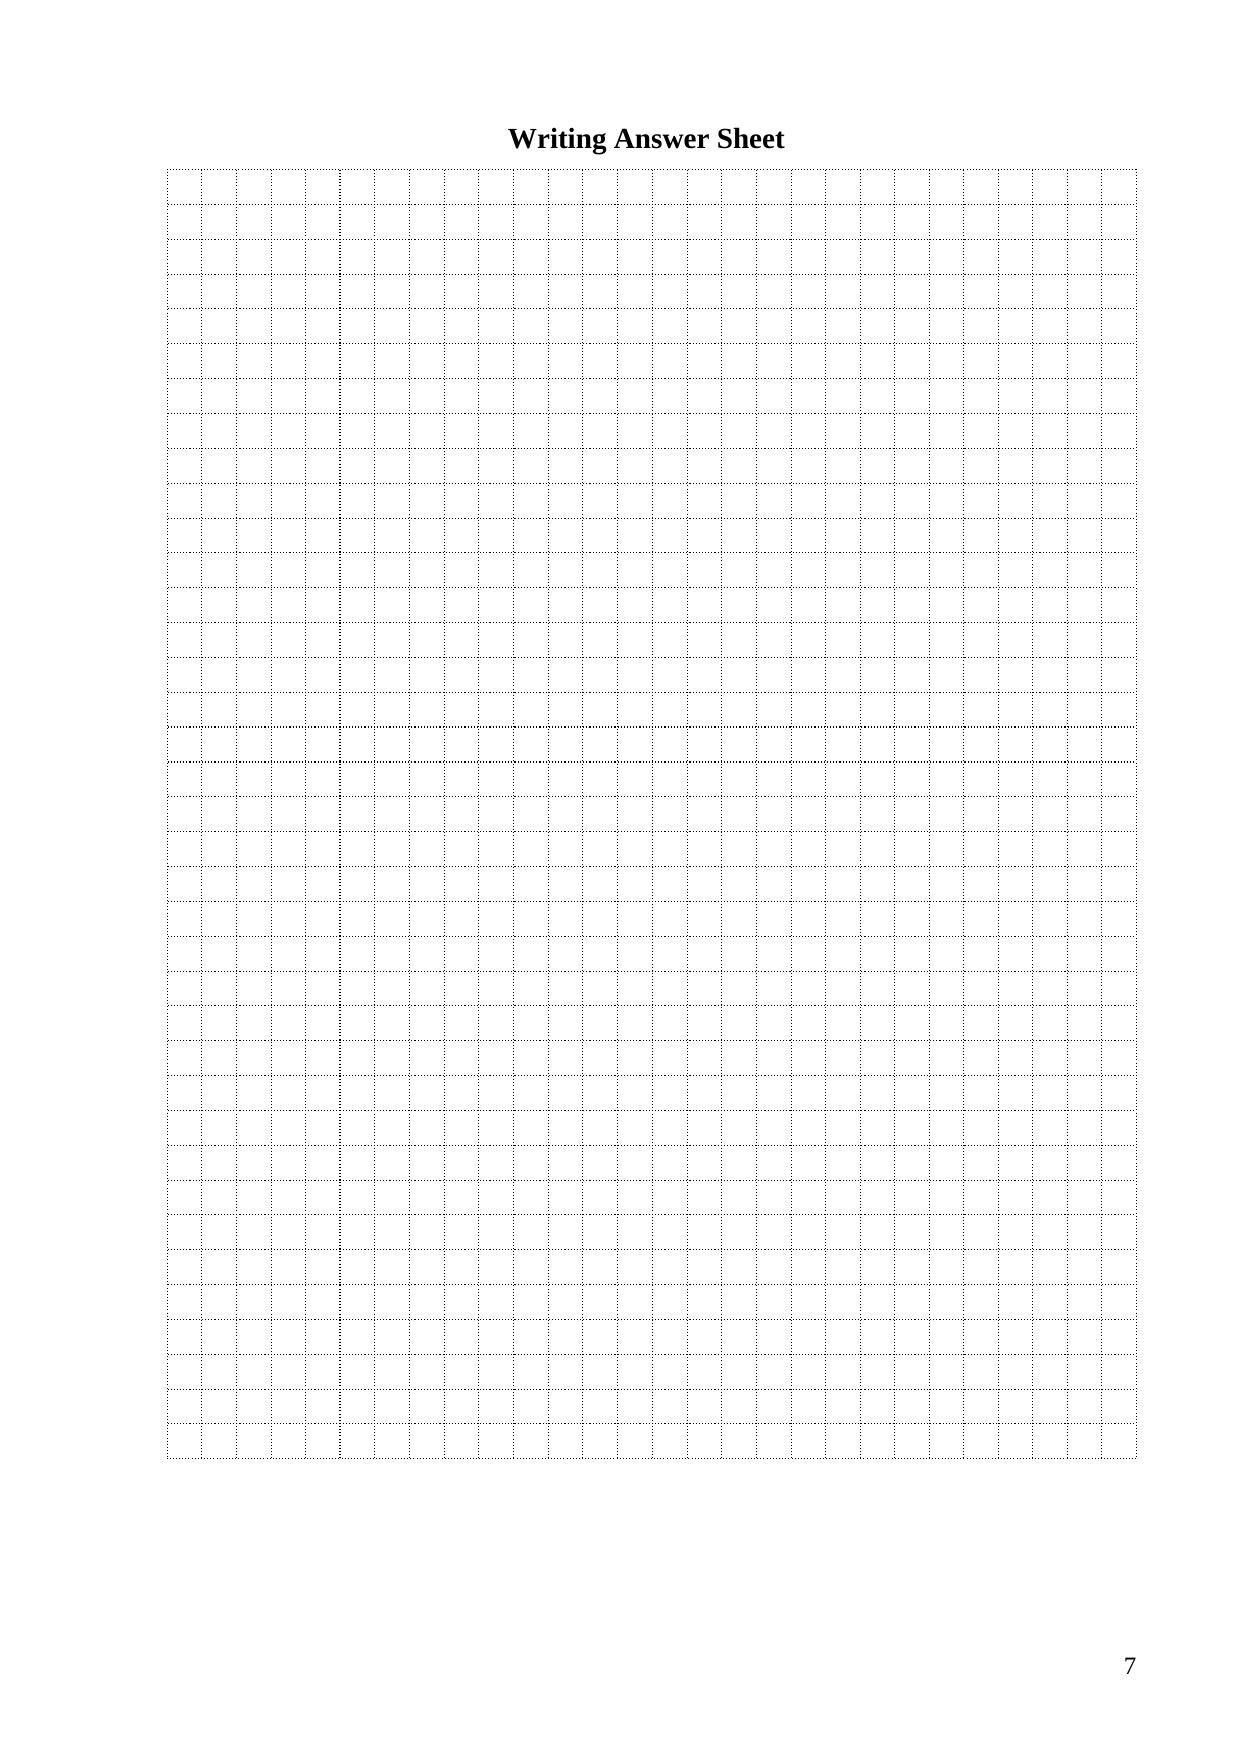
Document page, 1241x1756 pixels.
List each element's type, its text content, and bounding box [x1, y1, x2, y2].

table_cell [167, 343, 202, 378]
table_cell [514, 936, 548, 971]
table_cell [340, 1075, 375, 1110]
table_cell [583, 1214, 618, 1249]
table_cell [306, 657, 340, 692]
table_cell [583, 343, 618, 378]
table_cell [756, 1423, 791, 1458]
table_cell [444, 308, 479, 343]
table_cell [1033, 1284, 1067, 1319]
table_cell [306, 866, 340, 901]
table_cell [791, 1180, 826, 1214]
table_cell [756, 239, 791, 273]
table_cell [1067, 413, 1102, 448]
table_cell [306, 1040, 340, 1075]
table_cell [271, 761, 306, 796]
table_cell [479, 587, 513, 622]
table_cell [895, 1319, 929, 1354]
table_cell [998, 1389, 1033, 1423]
table_cell [791, 378, 826, 413]
table_cell [929, 1284, 964, 1319]
table_cell [860, 1040, 895, 1075]
table_cell [964, 1423, 998, 1458]
table_cell [236, 587, 271, 622]
table_cell [791, 657, 826, 692]
table_cell [895, 726, 929, 761]
table_cell [826, 1110, 860, 1144]
table_cell [514, 796, 548, 831]
table_cell [410, 378, 444, 413]
table_cell [583, 901, 618, 936]
table_header [375, 169, 409, 204]
table_cell [618, 587, 652, 622]
table_cell [583, 1354, 618, 1389]
table_cell [375, 1110, 409, 1144]
table_cell [895, 692, 929, 726]
table_cell [514, 1005, 548, 1040]
table_cell [375, 1040, 409, 1075]
table_cell [1102, 692, 1136, 726]
table_cell [1033, 483, 1067, 517]
table_cell [202, 448, 236, 482]
table_cell [479, 936, 513, 971]
table_cell [791, 448, 826, 482]
table_cell [998, 692, 1033, 726]
table_cell [687, 796, 722, 831]
table_header [548, 169, 583, 204]
table_cell [1067, 622, 1102, 657]
table_cell [1102, 1249, 1136, 1284]
table_cell [514, 761, 548, 796]
table_cell [756, 204, 791, 238]
table_cell [479, 726, 513, 761]
table_cell [791, 518, 826, 552]
table_cell [548, 1005, 583, 1040]
table_cell [895, 1145, 929, 1179]
table_cell [202, 1423, 236, 1458]
table_cell [236, 1214, 271, 1249]
table_cell [1033, 378, 1067, 413]
table_cell [444, 1214, 479, 1249]
table_cell [548, 796, 583, 831]
table_cell [202, 1389, 236, 1423]
table_cell [271, 971, 306, 1005]
table_cell [340, 692, 375, 726]
table_cell [444, 936, 479, 971]
table_cell [167, 901, 202, 936]
table_cell [479, 796, 513, 831]
table_cell [167, 587, 202, 622]
table_cell [860, 1319, 895, 1354]
table_cell [998, 971, 1033, 1005]
table_cell [444, 1040, 479, 1075]
table_cell [1033, 622, 1067, 657]
table_cell [202, 1249, 236, 1284]
table_header [1102, 169, 1136, 204]
table_cell [375, 831, 409, 866]
table_cell [1067, 936, 1102, 971]
table_cell [618, 1319, 652, 1354]
table_cell [1033, 239, 1067, 273]
table_cell [410, 657, 444, 692]
table_cell [860, 971, 895, 1005]
table_cell [1067, 204, 1102, 238]
table_cell [860, 274, 895, 308]
table_cell [722, 936, 756, 971]
table_cell [687, 1319, 722, 1354]
table_cell [964, 518, 998, 552]
table_cell [514, 204, 548, 238]
table_cell [444, 1389, 479, 1423]
table_header [340, 169, 375, 204]
table_cell [722, 378, 756, 413]
table_cell [929, 761, 964, 796]
table_cell [444, 1319, 479, 1354]
table_cell [860, 936, 895, 971]
table_cell [340, 483, 375, 517]
table_cell [548, 1110, 583, 1144]
table_cell [998, 274, 1033, 308]
table_cell [687, 413, 722, 448]
table_cell [1067, 1354, 1102, 1389]
table_cell [410, 343, 444, 378]
table_cell [998, 831, 1033, 866]
table_cell [618, 726, 652, 761]
table_cell [167, 622, 202, 657]
table_cell [548, 518, 583, 552]
table_cell [271, 518, 306, 552]
table_cell [895, 239, 929, 273]
table_cell [1033, 274, 1067, 308]
table_cell [826, 378, 860, 413]
table_cell [1102, 761, 1136, 796]
table_cell [167, 483, 202, 517]
table_cell [583, 1249, 618, 1284]
table_cell [618, 483, 652, 517]
table_cell [964, 761, 998, 796]
table_cell [860, 622, 895, 657]
table_cell [444, 204, 479, 238]
table_cell [340, 552, 375, 587]
table_cell [964, 622, 998, 657]
table_cell [826, 831, 860, 866]
table_cell [479, 761, 513, 796]
table_cell [687, 1389, 722, 1423]
table_cell [1033, 1075, 1067, 1110]
table_cell [410, 1075, 444, 1110]
table_header [167, 169, 202, 204]
table_cell [1067, 1110, 1102, 1144]
table_cell [479, 1284, 513, 1319]
table_cell [756, 1214, 791, 1249]
table_cell [444, 1005, 479, 1040]
table_cell [998, 901, 1033, 936]
table_cell [1102, 1075, 1136, 1110]
table_cell [756, 831, 791, 866]
table_cell [652, 1075, 687, 1110]
table_cell [652, 1249, 687, 1284]
table_cell [306, 901, 340, 936]
table_cell [167, 1319, 202, 1354]
table_cell [479, 1319, 513, 1354]
table_cell [167, 518, 202, 552]
table_cell [722, 971, 756, 1005]
table_cell [375, 204, 409, 238]
table_cell [410, 552, 444, 587]
table_cell [618, 518, 652, 552]
table_cell [1102, 1389, 1136, 1423]
table_cell [306, 204, 340, 238]
table_cell [652, 448, 687, 482]
table_cell [722, 308, 756, 343]
table_cell [479, 657, 513, 692]
table_cell [618, 622, 652, 657]
table_cell [167, 274, 202, 308]
table_cell [722, 831, 756, 866]
table_cell [998, 1180, 1033, 1214]
table_cell [548, 343, 583, 378]
table_cell [998, 308, 1033, 343]
table_cell [826, 1284, 860, 1319]
table_cell [929, 866, 964, 901]
table_cell [826, 274, 860, 308]
table_cell [687, 308, 722, 343]
table_cell [687, 1075, 722, 1110]
table_cell [340, 1180, 375, 1214]
table_cell [826, 413, 860, 448]
table_cell [375, 239, 409, 273]
table_cell [895, 483, 929, 517]
table_cell [964, 657, 998, 692]
table_cell [1102, 239, 1136, 273]
table_cell [1033, 657, 1067, 692]
table_cell [479, 1040, 513, 1075]
table_cell [687, 1040, 722, 1075]
table_cell [479, 1389, 513, 1423]
table_cell [479, 1005, 513, 1040]
table_cell [271, 1354, 306, 1389]
table_cell [479, 831, 513, 866]
table_cell [895, 971, 929, 1005]
table_cell [340, 971, 375, 1005]
table_cell [652, 622, 687, 657]
table_cell [410, 1389, 444, 1423]
table_cell [167, 657, 202, 692]
table_cell [514, 1075, 548, 1110]
table_cell [618, 1354, 652, 1389]
table_cell [929, 552, 964, 587]
table_cell [652, 866, 687, 901]
table_cell [1067, 587, 1102, 622]
table_cell [306, 483, 340, 517]
table_cell [860, 657, 895, 692]
table_cell [548, 831, 583, 866]
table_cell [1102, 936, 1136, 971]
table_cell [895, 1075, 929, 1110]
table_cell [340, 308, 375, 343]
table_cell [722, 796, 756, 831]
table_cell [964, 1214, 998, 1249]
table_cell [895, 1423, 929, 1458]
table_cell [964, 448, 998, 482]
table_cell [236, 483, 271, 517]
table_cell [271, 1284, 306, 1319]
table_header [236, 169, 271, 204]
table_cell [687, 622, 722, 657]
table_cell [964, 1249, 998, 1284]
table_cell [618, 1423, 652, 1458]
table_cell [410, 622, 444, 657]
table_cell [652, 483, 687, 517]
table_cell [167, 831, 202, 866]
table_cell [202, 692, 236, 726]
table_cell [1102, 204, 1136, 238]
table_cell [791, 1214, 826, 1249]
table_cell [998, 518, 1033, 552]
table_cell [167, 761, 202, 796]
table_cell [756, 622, 791, 657]
table_cell [895, 622, 929, 657]
table_cell [1067, 657, 1102, 692]
table_cell [652, 587, 687, 622]
table_cell [1033, 1110, 1067, 1144]
table_cell [583, 1284, 618, 1319]
table_cell [791, 1110, 826, 1144]
table_cell [340, 274, 375, 308]
table_cell [826, 239, 860, 273]
table_cell [722, 1145, 756, 1179]
table_cell [652, 239, 687, 273]
table_cell [756, 1005, 791, 1040]
table_cell [998, 1284, 1033, 1319]
table_cell [202, 657, 236, 692]
table_cell [652, 378, 687, 413]
table_cell [548, 901, 583, 936]
table_cell [652, 1180, 687, 1214]
table_cell [929, 726, 964, 761]
table_cell [1102, 971, 1136, 1005]
table_cell [375, 866, 409, 901]
table_cell [756, 1249, 791, 1284]
table_cell [479, 1110, 513, 1144]
table_cell [756, 1110, 791, 1144]
table_cell [618, 1249, 652, 1284]
table_cell [583, 448, 618, 482]
table_cell [583, 866, 618, 901]
table_cell [444, 1110, 479, 1144]
table_cell [860, 1354, 895, 1389]
table_cell [1033, 936, 1067, 971]
table_cell [652, 343, 687, 378]
table_cell [1102, 1423, 1136, 1458]
table_cell [306, 1389, 340, 1423]
table_cell [722, 761, 756, 796]
table_cell [340, 518, 375, 552]
table_cell [479, 1354, 513, 1389]
table_cell [929, 1423, 964, 1458]
table_cell [964, 378, 998, 413]
table_cell [202, 761, 236, 796]
table_cell [1067, 1389, 1102, 1423]
table_cell [1067, 1284, 1102, 1319]
table_cell [618, 1005, 652, 1040]
table_cell [1102, 448, 1136, 482]
table_cell [271, 413, 306, 448]
table_cell [583, 657, 618, 692]
table_cell [895, 866, 929, 901]
table_cell [375, 343, 409, 378]
table_cell [271, 901, 306, 936]
table_cell [964, 204, 998, 238]
table_cell [756, 448, 791, 482]
table_cell [722, 901, 756, 936]
table_cell [826, 936, 860, 971]
table_cell [375, 622, 409, 657]
table_cell [998, 343, 1033, 378]
table_cell [756, 692, 791, 726]
table_cell [271, 483, 306, 517]
table_cell [652, 308, 687, 343]
table_cell [271, 866, 306, 901]
table_cell [306, 1354, 340, 1389]
table_cell [479, 1075, 513, 1110]
table_cell [1033, 726, 1067, 761]
table_cell [583, 308, 618, 343]
table_cell [895, 343, 929, 378]
table_cell [998, 587, 1033, 622]
table_cell [1067, 518, 1102, 552]
table_cell [236, 1284, 271, 1319]
table_cell [618, 866, 652, 901]
table_cell [929, 657, 964, 692]
table_cell [756, 796, 791, 831]
table_cell [306, 1284, 340, 1319]
table_cell [306, 239, 340, 273]
table_cell [340, 1354, 375, 1389]
table_cell [444, 901, 479, 936]
table_cell [1102, 378, 1136, 413]
table_cell [860, 343, 895, 378]
table_cell [306, 587, 340, 622]
table_cell [202, 1040, 236, 1075]
table_cell [202, 622, 236, 657]
table_cell [1067, 1180, 1102, 1214]
table_cell [410, 971, 444, 1005]
table_cell [964, 1354, 998, 1389]
table_cell [791, 1005, 826, 1040]
table_cell [860, 587, 895, 622]
table_cell [998, 1005, 1033, 1040]
table_cell [236, 936, 271, 971]
table_cell [964, 274, 998, 308]
table_cell [306, 378, 340, 413]
table_cell [202, 343, 236, 378]
table_cell [410, 1040, 444, 1075]
table_cell [652, 1354, 687, 1389]
table_cell [202, 796, 236, 831]
table_cell [1102, 1180, 1136, 1214]
table_cell [895, 518, 929, 552]
table_cell [583, 1145, 618, 1179]
table_cell [479, 343, 513, 378]
table_cell [236, 1319, 271, 1354]
table_header [722, 169, 756, 204]
table_cell [410, 1284, 444, 1319]
table_cell [306, 1145, 340, 1179]
table_cell [791, 1075, 826, 1110]
table_cell [652, 901, 687, 936]
table_cell [929, 1319, 964, 1354]
table_cell [791, 587, 826, 622]
table_cell [375, 1214, 409, 1249]
table_cell [410, 204, 444, 238]
table_cell [687, 761, 722, 796]
table_cell [1102, 866, 1136, 901]
table_cell [236, 552, 271, 587]
table_cell [548, 1389, 583, 1423]
table_cell [618, 1180, 652, 1214]
table_cell [375, 692, 409, 726]
table_cell [340, 796, 375, 831]
table_cell [410, 761, 444, 796]
table_cell [1033, 1040, 1067, 1075]
table_cell [687, 936, 722, 971]
table_cell [756, 518, 791, 552]
table_cell [1067, 971, 1102, 1005]
table_cell [964, 1075, 998, 1110]
table_cell [687, 1249, 722, 1284]
table_cell [236, 831, 271, 866]
table_cell [306, 726, 340, 761]
table_cell [375, 413, 409, 448]
table_cell [340, 831, 375, 866]
table_cell [340, 1249, 375, 1284]
table_cell [1033, 1249, 1067, 1284]
table_cell [167, 936, 202, 971]
table_cell [444, 1180, 479, 1214]
table_cell [479, 1180, 513, 1214]
table_cell [826, 1075, 860, 1110]
table_cell [964, 343, 998, 378]
table_cell [583, 692, 618, 726]
table_cell [1102, 1005, 1136, 1040]
table_header [895, 169, 929, 204]
table_cell [410, 448, 444, 482]
table_cell [444, 866, 479, 901]
table_cell [826, 692, 860, 726]
table_cell [1033, 971, 1067, 1005]
table_cell [895, 901, 929, 936]
table_cell [929, 971, 964, 1005]
table_cell [826, 1249, 860, 1284]
table_cell [479, 308, 513, 343]
table_cell [964, 1005, 998, 1040]
table_cell [306, 622, 340, 657]
table_cell [722, 692, 756, 726]
table_cell [1033, 761, 1067, 796]
table_cell [826, 1180, 860, 1214]
table_cell [548, 483, 583, 517]
table_cell [756, 901, 791, 936]
table_cell [791, 483, 826, 517]
table_cell [722, 1284, 756, 1319]
table_header [860, 169, 895, 204]
table_cell [271, 622, 306, 657]
table_cell [964, 1284, 998, 1319]
table_cell [375, 518, 409, 552]
table_cell [1067, 343, 1102, 378]
table_cell [548, 239, 583, 273]
table_cell [964, 726, 998, 761]
table_cell [964, 552, 998, 587]
table_cell [271, 1040, 306, 1075]
table_cell [1033, 901, 1067, 936]
table_cell [1067, 1040, 1102, 1075]
table_cell [236, 1354, 271, 1389]
table_cell [687, 1005, 722, 1040]
table_cell [444, 1284, 479, 1319]
table_cell [514, 831, 548, 866]
table_cell [583, 587, 618, 622]
table_cell [826, 552, 860, 587]
table_cell [687, 204, 722, 238]
table_cell [410, 1249, 444, 1284]
table_cell [1067, 866, 1102, 901]
table_cell [756, 1075, 791, 1110]
table_cell [722, 483, 756, 517]
table_cell [514, 518, 548, 552]
table_cell [306, 1075, 340, 1110]
table_cell [167, 971, 202, 1005]
table_cell [998, 1145, 1033, 1179]
table_cell [1067, 1145, 1102, 1179]
table_cell [514, 1284, 548, 1319]
table_cell [929, 1040, 964, 1075]
table_cell [1102, 1110, 1136, 1144]
table_cell [722, 239, 756, 273]
table_cell [791, 308, 826, 343]
table_cell [548, 1075, 583, 1110]
table_cell [514, 726, 548, 761]
table_cell [1067, 552, 1102, 587]
table_cell [791, 692, 826, 726]
table_cell [826, 901, 860, 936]
table_cell [722, 1423, 756, 1458]
table_cell [236, 657, 271, 692]
table_cell [687, 1145, 722, 1179]
table_cell [929, 448, 964, 482]
table_cell [514, 971, 548, 1005]
table_cell [167, 1354, 202, 1389]
table_cell [1067, 1249, 1102, 1284]
table_cell [271, 1249, 306, 1284]
table_cell [929, 1075, 964, 1110]
table_cell [444, 1354, 479, 1389]
table_cell [514, 1389, 548, 1423]
table_cell [929, 239, 964, 273]
table_cell [652, 831, 687, 866]
table_cell [167, 1075, 202, 1110]
table_cell [271, 1423, 306, 1458]
table_cell [271, 1319, 306, 1354]
table_cell [271, 552, 306, 587]
table_cell [340, 204, 375, 238]
table_cell [444, 1145, 479, 1179]
table_cell [687, 448, 722, 482]
table_cell [1067, 308, 1102, 343]
table_cell [340, 901, 375, 936]
table_cell [860, 1005, 895, 1040]
table_cell [306, 692, 340, 726]
table_cell [548, 622, 583, 657]
table_cell [236, 1180, 271, 1214]
table_cell [548, 1319, 583, 1354]
table_cell [618, 378, 652, 413]
table_cell [618, 1040, 652, 1075]
table_cell [1033, 1319, 1067, 1354]
table_cell [236, 343, 271, 378]
table_cell [722, 1214, 756, 1249]
table_cell [929, 1214, 964, 1249]
table_cell [583, 1319, 618, 1354]
table_cell [1033, 204, 1067, 238]
table_cell [514, 692, 548, 726]
table_cell [791, 1145, 826, 1179]
table_cell [826, 796, 860, 831]
table_cell [583, 726, 618, 761]
table_cell [1102, 483, 1136, 517]
table_cell [826, 1005, 860, 1040]
table_cell [514, 1145, 548, 1179]
table_cell [444, 378, 479, 413]
table_cell [375, 552, 409, 587]
table_cell [202, 587, 236, 622]
table_header [583, 169, 618, 204]
table_cell [1102, 901, 1136, 936]
table_cell [860, 726, 895, 761]
table_cell [236, 761, 271, 796]
table_cell [687, 518, 722, 552]
table_cell [410, 413, 444, 448]
table_cell [722, 1005, 756, 1040]
table_cell [1067, 726, 1102, 761]
table_cell [687, 657, 722, 692]
table_cell [410, 239, 444, 273]
table_cell [444, 692, 479, 726]
table_cell [548, 274, 583, 308]
table_cell [618, 552, 652, 587]
table_cell [1033, 448, 1067, 482]
table_cell [860, 448, 895, 482]
table_cell [791, 866, 826, 901]
table_cell [479, 866, 513, 901]
table_cell [964, 1110, 998, 1144]
table_cell [444, 657, 479, 692]
table_cell [652, 657, 687, 692]
table_cell [583, 1389, 618, 1423]
table_cell [791, 343, 826, 378]
table_cell [860, 1249, 895, 1284]
table_cell [375, 308, 409, 343]
table_cell [444, 761, 479, 796]
table_cell [652, 726, 687, 761]
table_cell [964, 483, 998, 517]
table_cell [514, 413, 548, 448]
table_cell [618, 1284, 652, 1319]
table_cell [306, 1180, 340, 1214]
table_cell [548, 378, 583, 413]
table_cell [1033, 831, 1067, 866]
table_cell [410, 274, 444, 308]
table_cell [410, 796, 444, 831]
table_cell [652, 1389, 687, 1423]
table_cell [410, 587, 444, 622]
table_cell [444, 726, 479, 761]
table_header [306, 169, 340, 204]
table_cell [340, 239, 375, 273]
table_cell [514, 378, 548, 413]
table_cell [583, 761, 618, 796]
table_header [1033, 169, 1067, 204]
table_cell [202, 518, 236, 552]
table_cell [548, 971, 583, 1005]
table_cell [964, 1389, 998, 1423]
table_cell [479, 483, 513, 517]
table_cell [791, 204, 826, 238]
table_cell [895, 378, 929, 413]
table_cell [1033, 1180, 1067, 1214]
table_cell [826, 483, 860, 517]
table_cell [929, 413, 964, 448]
table_cell [202, 726, 236, 761]
table_cell [375, 1249, 409, 1284]
table_cell [340, 622, 375, 657]
table_cell [202, 936, 236, 971]
table_cell [202, 552, 236, 587]
table_cell [306, 448, 340, 482]
table_cell [514, 1354, 548, 1389]
table_cell [998, 1354, 1033, 1389]
table_cell [1102, 796, 1136, 831]
table_cell [791, 971, 826, 1005]
table_cell [1102, 1319, 1136, 1354]
table_cell [998, 1214, 1033, 1249]
table_cell [271, 1214, 306, 1249]
table_cell [583, 622, 618, 657]
table_cell [618, 971, 652, 1005]
table_cell [444, 622, 479, 657]
table_cell [791, 901, 826, 936]
table_cell [1067, 761, 1102, 796]
table_cell [998, 448, 1033, 482]
table_cell [236, 726, 271, 761]
table_header [618, 169, 652, 204]
table_cell [167, 1145, 202, 1179]
table_cell [826, 971, 860, 1005]
table_cell [548, 587, 583, 622]
table_cell [1033, 866, 1067, 901]
table_cell [895, 308, 929, 343]
table_cell [826, 1354, 860, 1389]
table_cell [895, 1249, 929, 1284]
table_cell [1033, 692, 1067, 726]
table_cell [375, 1389, 409, 1423]
table_cell [410, 1319, 444, 1354]
table_cell [652, 971, 687, 1005]
table_cell [375, 1075, 409, 1110]
table_cell [1033, 413, 1067, 448]
table_cell [756, 1319, 791, 1354]
table_cell [514, 1180, 548, 1214]
table_cell [687, 343, 722, 378]
table_cell [444, 483, 479, 517]
table_cell [375, 726, 409, 761]
table_cell [548, 726, 583, 761]
table_cell [756, 1145, 791, 1179]
table_cell [167, 552, 202, 587]
table_cell [618, 901, 652, 936]
table_cell [687, 1284, 722, 1319]
table_cell [1033, 1389, 1067, 1423]
table_cell [722, 1075, 756, 1110]
table_cell [1102, 413, 1136, 448]
table_cell [548, 1214, 583, 1249]
table_cell [306, 308, 340, 343]
table_cell [306, 971, 340, 1005]
table_cell [167, 692, 202, 726]
table_cell [1102, 308, 1136, 343]
table_cell [167, 726, 202, 761]
table_cell [202, 1284, 236, 1319]
table_cell [271, 936, 306, 971]
table_cell [410, 1145, 444, 1179]
table_cell [548, 413, 583, 448]
table_cell [998, 1423, 1033, 1458]
table_header [826, 169, 860, 204]
table_cell [895, 1389, 929, 1423]
table_cell [618, 1110, 652, 1144]
table_cell [514, 1423, 548, 1458]
table_cell [1067, 1319, 1102, 1354]
table_cell [236, 622, 271, 657]
table_cell [895, 1040, 929, 1075]
table_cell [410, 692, 444, 726]
table_cell [514, 1040, 548, 1075]
table_cell [1067, 274, 1102, 308]
table_cell [1102, 1284, 1136, 1319]
table_cell [375, 971, 409, 1005]
table_cell [583, 1075, 618, 1110]
table_cell [306, 518, 340, 552]
table_cell [271, 1075, 306, 1110]
table_cell [791, 274, 826, 308]
table_cell [826, 1214, 860, 1249]
table_cell [929, 831, 964, 866]
table_cell [860, 1180, 895, 1214]
table_cell [375, 1423, 409, 1458]
table_cell [1067, 448, 1102, 482]
table_cell [236, 901, 271, 936]
table_cell [687, 274, 722, 308]
table_cell [306, 1110, 340, 1144]
table_cell [479, 1145, 513, 1179]
table_cell [306, 1249, 340, 1284]
table_cell [236, 1040, 271, 1075]
table_cell [236, 1110, 271, 1144]
table_cell [340, 936, 375, 971]
table_cell [618, 413, 652, 448]
table_cell [583, 1005, 618, 1040]
table_cell [583, 831, 618, 866]
table_cell [618, 796, 652, 831]
table_cell [236, 239, 271, 273]
table_cell [1102, 518, 1136, 552]
table_cell [306, 1005, 340, 1040]
table_cell [514, 308, 548, 343]
table_cell [652, 518, 687, 552]
table_cell [964, 587, 998, 622]
table_cell [444, 448, 479, 482]
table_cell [722, 1180, 756, 1214]
table_cell [618, 936, 652, 971]
table_cell [964, 1319, 998, 1354]
table_cell [722, 343, 756, 378]
table_cell [479, 378, 513, 413]
table_cell [340, 1284, 375, 1319]
table_cell [687, 587, 722, 622]
table_cell [1102, 1145, 1136, 1179]
table_cell [998, 483, 1033, 517]
text Writing Answer Sheet [110, 121, 1182, 154]
table_cell [514, 866, 548, 901]
table_cell [375, 448, 409, 482]
table_cell [618, 1075, 652, 1110]
table_cell [202, 1214, 236, 1249]
table_cell [271, 378, 306, 413]
table_cell [375, 378, 409, 413]
table_cell [998, 726, 1033, 761]
table_cell [652, 1110, 687, 1144]
table_cell [826, 622, 860, 657]
table_cell [791, 761, 826, 796]
table_cell [1067, 239, 1102, 273]
table_cell [167, 1040, 202, 1075]
table_cell [479, 413, 513, 448]
table_cell [618, 343, 652, 378]
table_cell [860, 1145, 895, 1179]
table_cell [202, 971, 236, 1005]
table_cell [167, 1423, 202, 1458]
table_cell [756, 866, 791, 901]
table_cell [548, 552, 583, 587]
table_cell [860, 483, 895, 517]
table_cell [340, 343, 375, 378]
table_cell [998, 552, 1033, 587]
table_cell [964, 971, 998, 1005]
table_cell [1033, 552, 1067, 587]
table_cell [236, 692, 271, 726]
table_cell [340, 726, 375, 761]
table_cell [860, 761, 895, 796]
table_cell [1102, 587, 1136, 622]
table_cell [998, 1075, 1033, 1110]
table_cell [410, 1423, 444, 1458]
table_cell [271, 1389, 306, 1423]
table_cell [618, 308, 652, 343]
table_cell [756, 936, 791, 971]
table_cell [756, 726, 791, 761]
table_cell [410, 1110, 444, 1144]
table_cell [722, 622, 756, 657]
table_cell [860, 1110, 895, 1144]
table_cell [202, 1110, 236, 1144]
table_cell [514, 552, 548, 587]
table_cell [410, 308, 444, 343]
table_cell [340, 413, 375, 448]
table_cell [306, 831, 340, 866]
table_cell [895, 413, 929, 448]
table_cell [202, 1180, 236, 1214]
table_cell [826, 1423, 860, 1458]
table_cell [652, 692, 687, 726]
table_cell [652, 413, 687, 448]
table_cell [479, 552, 513, 587]
table_cell [583, 1423, 618, 1458]
table_cell [1033, 1423, 1067, 1458]
table_cell [410, 831, 444, 866]
table_cell [167, 1249, 202, 1284]
table_cell [791, 936, 826, 971]
table_cell [1033, 343, 1067, 378]
table_cell [271, 308, 306, 343]
table_cell [618, 657, 652, 692]
table_cell [652, 274, 687, 308]
table_cell [1102, 1040, 1136, 1075]
table_cell [826, 1040, 860, 1075]
table_cell [791, 413, 826, 448]
table_cell [340, 448, 375, 482]
table_cell [202, 1005, 236, 1040]
table_cell [514, 239, 548, 273]
table_cell [652, 1005, 687, 1040]
table_cell [167, 239, 202, 273]
table_header [652, 169, 687, 204]
table_cell [410, 1180, 444, 1214]
table_cell [583, 1110, 618, 1144]
table_cell [340, 1389, 375, 1423]
table_cell [929, 692, 964, 726]
table_cell [202, 378, 236, 413]
table_cell [514, 622, 548, 657]
table_cell [1102, 274, 1136, 308]
table_cell [895, 657, 929, 692]
table_cell [791, 1249, 826, 1284]
table_header [1067, 169, 1102, 204]
table_cell [548, 1249, 583, 1284]
table_cell [895, 1354, 929, 1389]
table_cell [687, 378, 722, 413]
table_cell [375, 761, 409, 796]
table_cell [514, 1249, 548, 1284]
table_cell [306, 1319, 340, 1354]
table_cell [444, 1249, 479, 1284]
table_cell [548, 204, 583, 238]
table_cell [1102, 726, 1136, 761]
table_cell [306, 796, 340, 831]
table_cell [618, 1214, 652, 1249]
table_cell [722, 1249, 756, 1284]
table_cell [1033, 1145, 1067, 1179]
table_cell [167, 1389, 202, 1423]
table_cell [860, 1284, 895, 1319]
table_cell [167, 1284, 202, 1319]
table_cell [1067, 796, 1102, 831]
table_cell [583, 204, 618, 238]
table_header [479, 169, 513, 204]
table_cell [548, 1040, 583, 1075]
table_header [756, 169, 791, 204]
table_cell [687, 901, 722, 936]
table_cell [514, 448, 548, 482]
table_cell [860, 552, 895, 587]
table_cell [271, 587, 306, 622]
table_cell [444, 413, 479, 448]
table_cell [826, 761, 860, 796]
table_header [687, 169, 722, 204]
table_cell [964, 308, 998, 343]
table_cell [167, 796, 202, 831]
table_cell [306, 1423, 340, 1458]
table_cell [271, 274, 306, 308]
table_cell [826, 448, 860, 482]
table_cell [687, 1214, 722, 1249]
table_cell [929, 1145, 964, 1179]
table_cell [964, 1145, 998, 1179]
table_cell [998, 1110, 1033, 1144]
table_cell [929, 936, 964, 971]
table_cell [687, 239, 722, 273]
table_cell [548, 308, 583, 343]
table_cell [340, 1005, 375, 1040]
table_cell [929, 204, 964, 238]
table_cell [271, 796, 306, 831]
table_cell [479, 1214, 513, 1249]
table_cell [236, 1145, 271, 1179]
table_cell [167, 448, 202, 482]
table_cell [340, 587, 375, 622]
table_cell [722, 204, 756, 238]
table_cell [375, 274, 409, 308]
table_cell [202, 1145, 236, 1179]
table_cell [860, 831, 895, 866]
table_cell [998, 866, 1033, 901]
table_cell [444, 518, 479, 552]
table_cell [236, 1389, 271, 1423]
table_cell [202, 308, 236, 343]
table_cell [791, 1284, 826, 1319]
table_cell [722, 448, 756, 482]
table_cell [860, 1389, 895, 1423]
table_cell [167, 378, 202, 413]
table_cell [964, 1040, 998, 1075]
table_cell [652, 1284, 687, 1319]
table_cell [410, 936, 444, 971]
table_cell [791, 831, 826, 866]
table_cell [860, 378, 895, 413]
table_cell [860, 1075, 895, 1110]
table_cell [444, 587, 479, 622]
table_cell [271, 657, 306, 692]
table_cell [929, 796, 964, 831]
table_cell [756, 587, 791, 622]
table_cell [479, 1423, 513, 1458]
table_cell [479, 622, 513, 657]
table_cell [514, 1214, 548, 1249]
table_cell [271, 239, 306, 273]
table_cell [618, 1145, 652, 1179]
table_cell [929, 308, 964, 343]
table_cell [271, 831, 306, 866]
table_cell [410, 518, 444, 552]
table_cell [514, 483, 548, 517]
table_cell [929, 343, 964, 378]
table_cell [895, 1005, 929, 1040]
table_cell [964, 936, 998, 971]
table_cell [1102, 1214, 1136, 1249]
table_cell [410, 726, 444, 761]
table_cell [410, 1005, 444, 1040]
table_cell [548, 448, 583, 482]
table_cell [202, 1319, 236, 1354]
table_cell [271, 204, 306, 238]
table_cell [722, 1319, 756, 1354]
table_header [514, 169, 548, 204]
table_cell [860, 239, 895, 273]
table_cell [860, 692, 895, 726]
table_cell [895, 587, 929, 622]
table_cell [167, 204, 202, 238]
table_cell [167, 1110, 202, 1144]
table_cell [548, 1423, 583, 1458]
table_cell [860, 901, 895, 936]
table_cell [444, 552, 479, 587]
table_cell [167, 866, 202, 901]
table_cell [929, 901, 964, 936]
table_cell [375, 796, 409, 831]
table_cell [618, 1389, 652, 1423]
table_cell [1033, 796, 1067, 831]
table_cell [236, 1249, 271, 1284]
table_cell [687, 483, 722, 517]
table_cell [548, 866, 583, 901]
table_cell [756, 378, 791, 413]
table_cell [722, 274, 756, 308]
table_cell [1067, 831, 1102, 866]
table_cell [860, 308, 895, 343]
table_cell [895, 204, 929, 238]
table_cell [929, 1354, 964, 1389]
table_cell [548, 761, 583, 796]
table_cell [791, 1319, 826, 1354]
table_cell [652, 1214, 687, 1249]
table_cell [410, 1214, 444, 1249]
table_cell [860, 204, 895, 238]
table_cell [236, 378, 271, 413]
table_cell [791, 1423, 826, 1458]
table_cell [860, 413, 895, 448]
table_cell [236, 518, 271, 552]
table_cell [756, 274, 791, 308]
table_cell [929, 378, 964, 413]
table_cell [756, 483, 791, 517]
table_cell [618, 692, 652, 726]
table_cell [618, 831, 652, 866]
table_cell [860, 866, 895, 901]
table_cell [1033, 308, 1067, 343]
table_cell [791, 1354, 826, 1389]
table_header [791, 169, 826, 204]
table_cell [791, 622, 826, 657]
table_cell [722, 726, 756, 761]
table_cell [687, 971, 722, 1005]
table_header [202, 169, 236, 204]
table_cell [340, 1040, 375, 1075]
table_cell [479, 901, 513, 936]
table_cell [964, 239, 998, 273]
table_cell [271, 692, 306, 726]
table_header [410, 169, 444, 204]
table_cell [375, 1180, 409, 1214]
table_cell [202, 204, 236, 238]
table_cell [652, 1145, 687, 1179]
table_cell [756, 657, 791, 692]
table_cell [964, 901, 998, 936]
table_cell [895, 831, 929, 866]
table_cell [202, 831, 236, 866]
table_cell [860, 1214, 895, 1249]
table_cell [1067, 483, 1102, 517]
table_cell [583, 274, 618, 308]
table_cell [722, 413, 756, 448]
table_cell [826, 1145, 860, 1179]
table_cell [1102, 1354, 1136, 1389]
table_cell [964, 1180, 998, 1214]
table_cell [998, 204, 1033, 238]
table_cell [722, 552, 756, 587]
table_cell [1067, 1005, 1102, 1040]
table_cell [340, 761, 375, 796]
table_cell [756, 1389, 791, 1423]
table_cell [444, 971, 479, 1005]
table_cell [929, 1180, 964, 1214]
table_cell [826, 657, 860, 692]
table_cell [479, 239, 513, 273]
table_cell [167, 1214, 202, 1249]
table_cell [375, 901, 409, 936]
table_cell [756, 343, 791, 378]
table_cell [652, 1040, 687, 1075]
table_cell [236, 971, 271, 1005]
table_cell [756, 761, 791, 796]
table_cell [167, 308, 202, 343]
table_cell [514, 1110, 548, 1144]
table_cell [722, 1040, 756, 1075]
table_cell [306, 761, 340, 796]
table_cell [236, 448, 271, 482]
table_cell [548, 1180, 583, 1214]
table_cell [583, 971, 618, 1005]
table_cell [236, 204, 271, 238]
table_cell [687, 692, 722, 726]
table_cell [444, 831, 479, 866]
table_cell [998, 239, 1033, 273]
table_cell [202, 1075, 236, 1110]
table_cell [722, 866, 756, 901]
table_cell [998, 1319, 1033, 1354]
table_cell [306, 343, 340, 378]
table_cell [1067, 1214, 1102, 1249]
table_cell [722, 587, 756, 622]
table_cell [791, 239, 826, 273]
table_cell [895, 274, 929, 308]
table_cell [514, 1319, 548, 1354]
table_cell [1102, 831, 1136, 866]
table_cell [860, 518, 895, 552]
table_cell [236, 796, 271, 831]
table_cell [998, 1040, 1033, 1075]
table_cell [652, 761, 687, 796]
table_cell [964, 831, 998, 866]
table_cell [236, 1423, 271, 1458]
table_cell [479, 971, 513, 1005]
table_cell [479, 274, 513, 308]
table_cell [687, 726, 722, 761]
table_cell [998, 761, 1033, 796]
table_cell [202, 274, 236, 308]
table_cell [895, 552, 929, 587]
table_cell [444, 1075, 479, 1110]
table_cell [652, 204, 687, 238]
table_cell [479, 518, 513, 552]
table_cell [826, 1389, 860, 1423]
table_cell [687, 1110, 722, 1144]
table_cell [998, 1249, 1033, 1284]
table_cell [756, 552, 791, 587]
table_cell [826, 204, 860, 238]
table_cell [1067, 692, 1102, 726]
table_cell [791, 796, 826, 831]
table_cell [929, 483, 964, 517]
table_cell [479, 692, 513, 726]
table_cell [860, 796, 895, 831]
table_cell [998, 657, 1033, 692]
table_header [929, 169, 964, 204]
table_cell [722, 1110, 756, 1144]
table_cell [929, 274, 964, 308]
table_header [444, 169, 479, 204]
table_cell [895, 1214, 929, 1249]
table_cell [964, 866, 998, 901]
table_cell [756, 1180, 791, 1214]
table_cell [306, 552, 340, 587]
table_header [271, 169, 306, 204]
table_cell [826, 587, 860, 622]
table_header [998, 169, 1033, 204]
table_cell [756, 1284, 791, 1319]
table_cell [929, 1249, 964, 1284]
table_cell [1033, 1354, 1067, 1389]
table_cell [271, 1005, 306, 1040]
table_cell [1102, 622, 1136, 657]
table_cell [583, 552, 618, 587]
table_cell [306, 413, 340, 448]
table_cell [756, 1354, 791, 1389]
table_cell [929, 622, 964, 657]
table_cell [826, 518, 860, 552]
table_cell [340, 657, 375, 692]
table_cell [340, 378, 375, 413]
table_cell [583, 518, 618, 552]
table_cell [375, 1354, 409, 1389]
table_cell [514, 274, 548, 308]
table_cell [860, 1423, 895, 1458]
table_cell [548, 1145, 583, 1179]
table_cell [444, 239, 479, 273]
table_cell [583, 936, 618, 971]
table_cell [410, 901, 444, 936]
table_cell [236, 308, 271, 343]
table_cell [306, 274, 340, 308]
table_cell [722, 1389, 756, 1423]
table_cell [756, 971, 791, 1005]
table_cell [340, 1423, 375, 1458]
table_cell [618, 761, 652, 796]
table_cell [375, 483, 409, 517]
table_cell [271, 448, 306, 482]
table_cell [444, 1423, 479, 1458]
table_cell [687, 552, 722, 587]
table_cell [375, 657, 409, 692]
table_cell [1102, 343, 1136, 378]
table_cell [340, 1145, 375, 1179]
table_cell [340, 1110, 375, 1144]
table_cell [756, 308, 791, 343]
table_cell [895, 1110, 929, 1144]
table_cell [1033, 1005, 1067, 1040]
table_cell [652, 1423, 687, 1458]
table_cell [826, 866, 860, 901]
table_cell [826, 308, 860, 343]
table_cell [202, 483, 236, 517]
table_cell [998, 378, 1033, 413]
table_cell [202, 413, 236, 448]
table_cell [1067, 378, 1102, 413]
table_cell [583, 796, 618, 831]
table_cell [1033, 518, 1067, 552]
table_cell [652, 552, 687, 587]
table_cell [1067, 1423, 1102, 1458]
table_cell [375, 936, 409, 971]
table_cell [652, 1319, 687, 1354]
table_cell [548, 936, 583, 971]
table_cell [895, 796, 929, 831]
table_cell [479, 1249, 513, 1284]
table_cell [1033, 587, 1067, 622]
table_cell [306, 1214, 340, 1249]
table_cell [1102, 657, 1136, 692]
table_cell [236, 1075, 271, 1110]
table_cell [826, 343, 860, 378]
table_cell [236, 413, 271, 448]
table_cell [548, 1284, 583, 1319]
table_cell [1067, 1075, 1102, 1110]
table_cell [167, 1005, 202, 1040]
table_cell [1033, 1214, 1067, 1249]
table_cell [722, 518, 756, 552]
table_cell [756, 413, 791, 448]
table_cell [964, 796, 998, 831]
table_cell [618, 204, 652, 238]
table_cell [895, 761, 929, 796]
table_cell [236, 1005, 271, 1040]
table_cell [236, 866, 271, 901]
table_cell [444, 796, 479, 831]
table_cell [583, 483, 618, 517]
table_cell [479, 204, 513, 238]
table_cell [583, 378, 618, 413]
table_cell [722, 657, 756, 692]
table_cell [514, 657, 548, 692]
table_cell [375, 1319, 409, 1354]
table_cell [306, 936, 340, 971]
table_cell [548, 692, 583, 726]
table_cell [444, 343, 479, 378]
table_cell [687, 831, 722, 866]
table_cell [929, 1005, 964, 1040]
table_cell [1102, 552, 1136, 587]
table_cell [1067, 901, 1102, 936]
table_cell [618, 448, 652, 482]
table_cell [722, 1354, 756, 1389]
table_cell [583, 413, 618, 448]
table_cell [548, 657, 583, 692]
table_cell [271, 1180, 306, 1214]
table_cell [756, 1040, 791, 1075]
table_cell [514, 587, 548, 622]
table_cell [964, 692, 998, 726]
table_cell [998, 622, 1033, 657]
table_cell [652, 936, 687, 971]
table_cell [929, 1389, 964, 1423]
table_cell [998, 936, 1033, 971]
table_cell [791, 1040, 826, 1075]
table_cell [964, 413, 998, 448]
table_cell [167, 1180, 202, 1214]
table_cell [340, 866, 375, 901]
table_cell [895, 936, 929, 971]
table_cell [998, 796, 1033, 831]
table_cell [618, 239, 652, 273]
table_cell [929, 518, 964, 552]
table_cell [271, 1145, 306, 1179]
table_cell [340, 1214, 375, 1249]
table_cell [826, 726, 860, 761]
table_cell [375, 587, 409, 622]
table_cell [479, 448, 513, 482]
table_cell [444, 274, 479, 308]
table_cell [271, 1110, 306, 1144]
table_cell [202, 1354, 236, 1389]
table_cell [202, 901, 236, 936]
table_cell [167, 413, 202, 448]
table_cell [687, 1180, 722, 1214]
table_cell [202, 239, 236, 273]
table_cell [652, 796, 687, 831]
table_cell [202, 866, 236, 901]
table_cell [895, 1284, 929, 1319]
table_cell [687, 866, 722, 901]
table_cell [514, 901, 548, 936]
table_cell [791, 726, 826, 761]
table_cell [791, 552, 826, 587]
table_cell [375, 1005, 409, 1040]
table_cell [826, 1319, 860, 1354]
table_cell [410, 1354, 444, 1389]
table_cell [618, 274, 652, 308]
table_cell [687, 1354, 722, 1389]
table_cell [410, 483, 444, 517]
table_cell [375, 1145, 409, 1179]
table_cell [687, 1423, 722, 1458]
table_cell [929, 1110, 964, 1144]
table_cell [791, 1389, 826, 1423]
table_cell [340, 1319, 375, 1354]
table_cell [583, 239, 618, 273]
table_cell [548, 1354, 583, 1389]
table_cell [514, 343, 548, 378]
table_cell [583, 1040, 618, 1075]
table_cell [583, 1180, 618, 1214]
table_cell [410, 866, 444, 901]
table_cell [271, 726, 306, 761]
table_header [964, 169, 998, 204]
table_cell [271, 343, 306, 378]
table_cell [375, 1284, 409, 1319]
table_cell [236, 274, 271, 308]
table_cell [895, 448, 929, 482]
table_cell [929, 587, 964, 622]
table_cell [998, 413, 1033, 448]
table_cell [895, 1180, 929, 1214]
